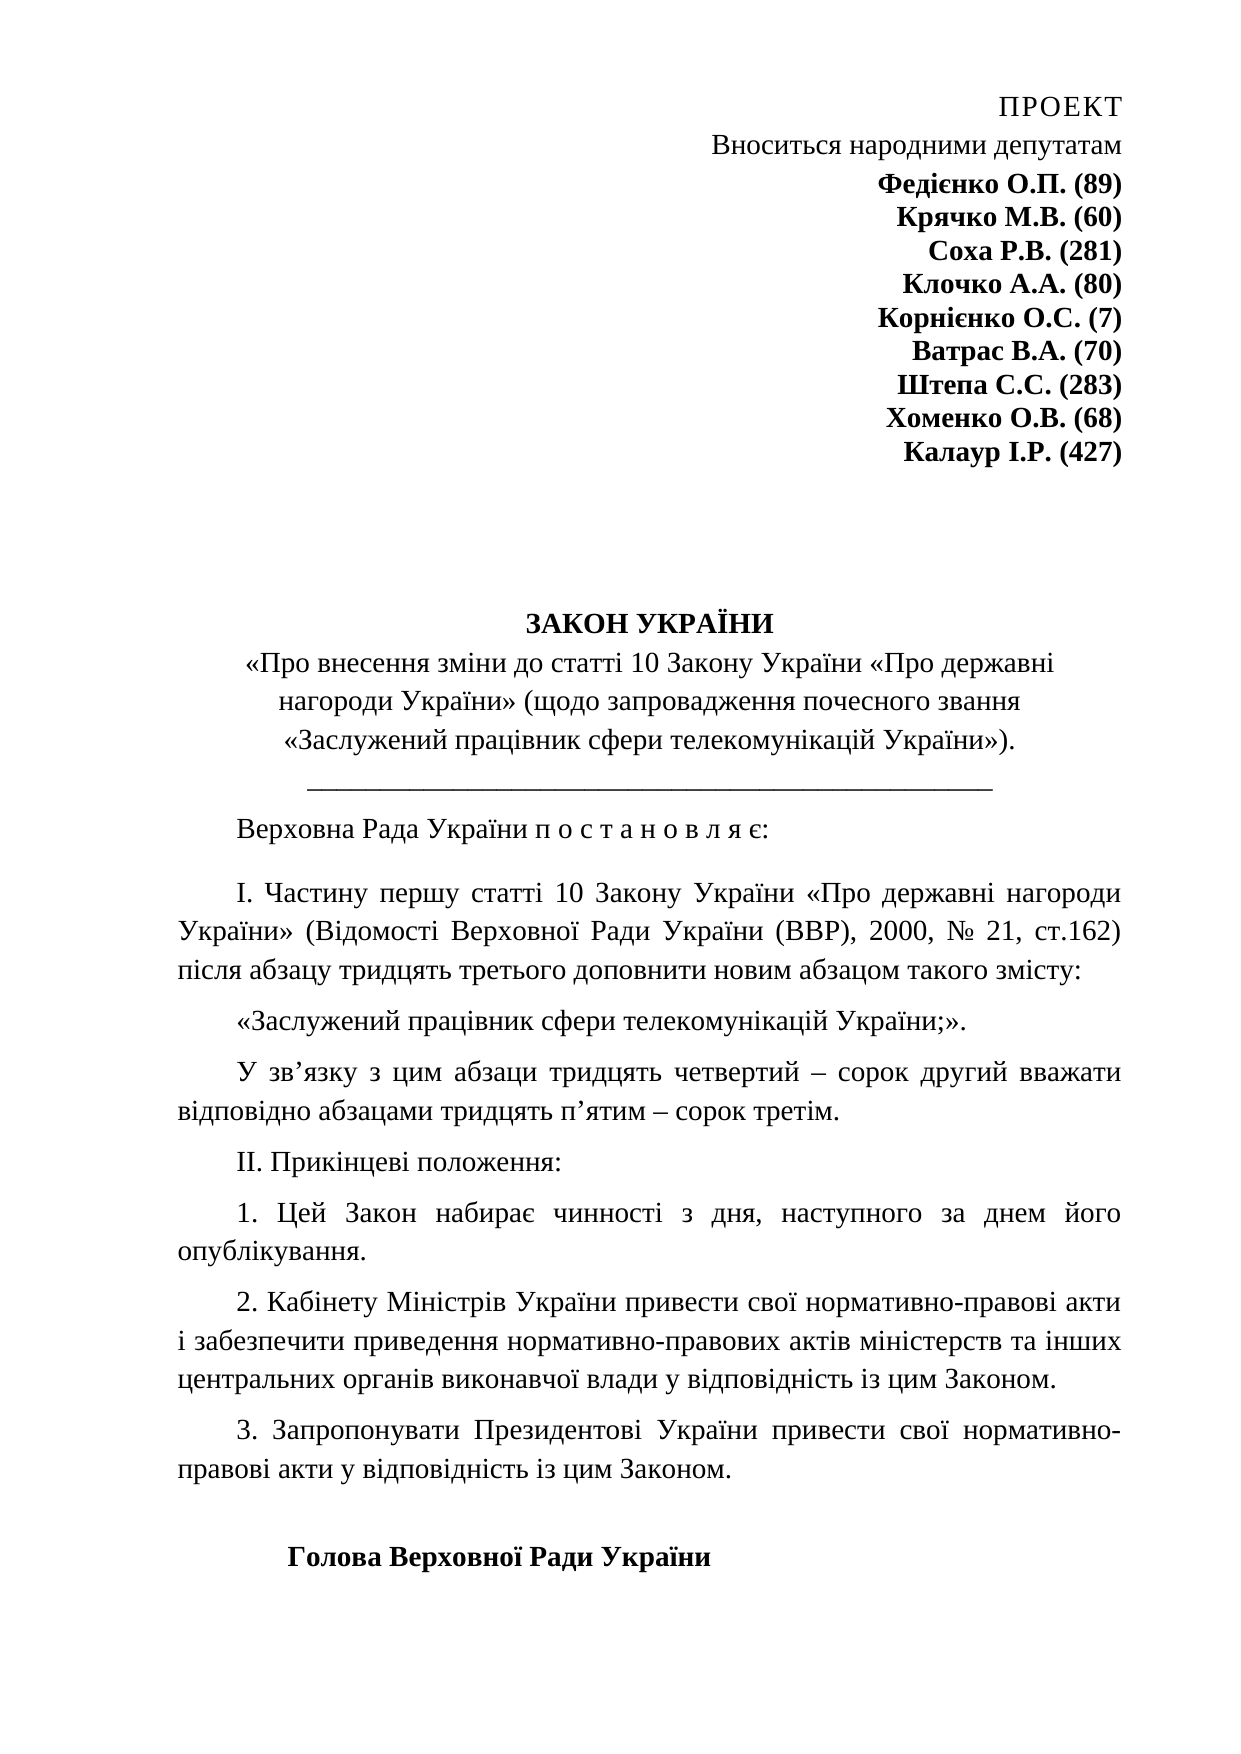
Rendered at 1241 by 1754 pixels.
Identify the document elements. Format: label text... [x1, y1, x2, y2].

text Федієнко О.П. (89) [177, 166, 1122, 199]
text ІІ. Прикінцеві положення: [177, 1144, 1122, 1177]
text Хоменко О.В. (68) [177, 401, 1122, 434]
text Штепа С.С. (283) [177, 367, 1122, 401]
text Калаур І.Р. (427) [177, 434, 1122, 468]
text I. Частину першу статті 10 Закону України «Про державні нагороди України» (Відомості Верховної Ради України (ВВР), 2000, № 21, ст.162) після абзацу тридцять третього доповнити новим абзацом такого змісту: [177, 875, 1122, 986]
text «Заслужений працівник сфери телекомунікацій України»). [177, 722, 1122, 755]
text _______________________________________________ [177, 760, 1122, 794]
text 2. Кабінету Міністрів України привести свої нормативно-правові акти і забезпечити приведення нормативно-правових актів міністерств та інших центральних органів виконавчої влади у відповідність із цим Законом. [177, 1284, 1122, 1395]
text Верховна Рада України п о с т а н о в л я є: [177, 811, 1122, 845]
text У зв’язку з цим абзаци тридцять четвертий – сорок другий вважати відповідно абзацами тридцять п’ятим – сорок третім. [177, 1054, 1122, 1126]
text Вноситься народними депутатам [635, 127, 1122, 161]
text Соха Р.В. (281) [177, 233, 1122, 266]
text «Про внесення зміни до статті 10 Закону України «Про державні [177, 645, 1122, 678]
text ПРОЕКТ [177, 89, 1122, 122]
text Голова Верховної Ради України [177, 1539, 1122, 1573]
text 3. Запропонувати Президентові України привести свої нормативно-правові акти у відповідність із цим Законом. [177, 1412, 1122, 1484]
text Клочко А.А. (80) [177, 266, 1122, 300]
text Корнієнко О.С. (7) [177, 300, 1122, 333]
text Закон УкраЇни [177, 606, 1122, 640]
text нагороди України» (щодо запровадження почесного звання [177, 683, 1122, 717]
text Ватрас В.А. (70) [177, 333, 1122, 367]
text Крячко М.В. (60) [177, 199, 1122, 233]
text 1. Цей Закон набирає чинності з дня, наступного за днем його опублікування. [177, 1195, 1122, 1267]
text «Заслужений працівник сфери телекомунікацій України;». [177, 1003, 1122, 1037]
